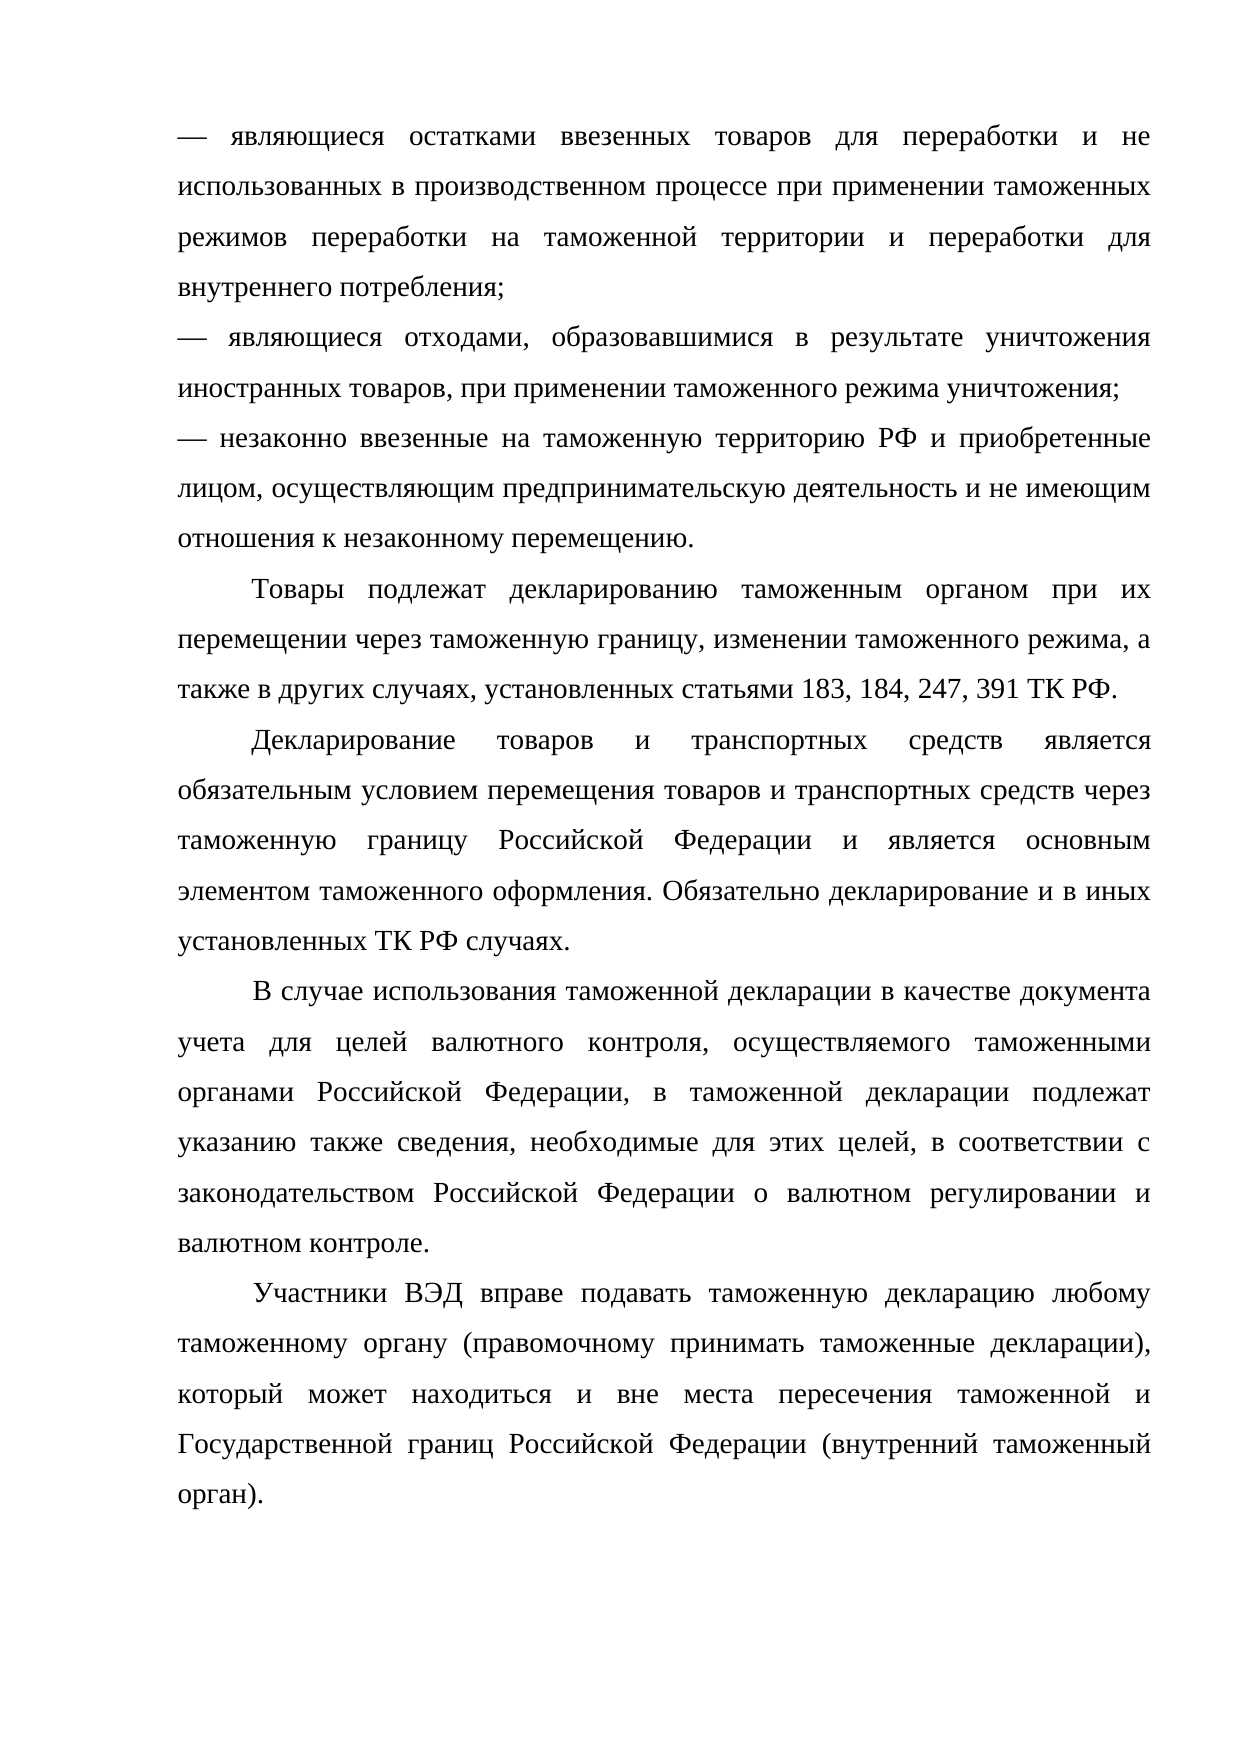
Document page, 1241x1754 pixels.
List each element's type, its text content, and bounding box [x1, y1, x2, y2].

text — являющиеся отходами, образовавшимися в результате уничтожения иностранных товаров, при применении таможенного режима уничтожения; [177, 319, 1152, 403]
text Декларирование товаров и транспортных средств является обязательным условием перемещения товаров и транспортных средств через таможенную границу Российской Федерации и является основным элементом таможенного оформления. Обязательно декларирование и в иных установленных ТК РФ случаях. [177, 722, 1152, 957]
text — являющиеся остатками ввезенных товаров для переработки и не использованных в производственном процессе при применении таможенных режимов переработки на таможенной территории и переработки для внутреннего потребления; [177, 118, 1152, 303]
text Товары подлежат декларированию таможенным органом при их перемещении через таможенную границу, изменении таможенного режима, а также в других случаях, установленных статьями 183, 184, 247, 391 ТК РФ. [177, 571, 1152, 705]
text Участники ВЭД вправе подавать таможенную декларацию любому таможенному органу (правомочному принимать таможенные декларации), который может находиться и вне места пересечения таможенной и Государственной границ Российской Федерации (внутренний таможенный орган). [177, 1275, 1152, 1510]
text — незаконно ввезенные на таможенную территорию РФ и приобретенные лицом, осуществляющим предпринимательскую деятельность и не имеющим отношения к незаконному перемещению. [177, 420, 1152, 554]
text В случае использования таможенной декларации в качестве документа учета для целей валютного контроля, осуществляемого таможенными органами Российской Федерации, в таможенной декларации подлежат указанию также сведения, необходимые для этих целей, в соответствии с законодательством Российской Федерации о валютном регулировании и валютном контроле. [177, 973, 1152, 1258]
